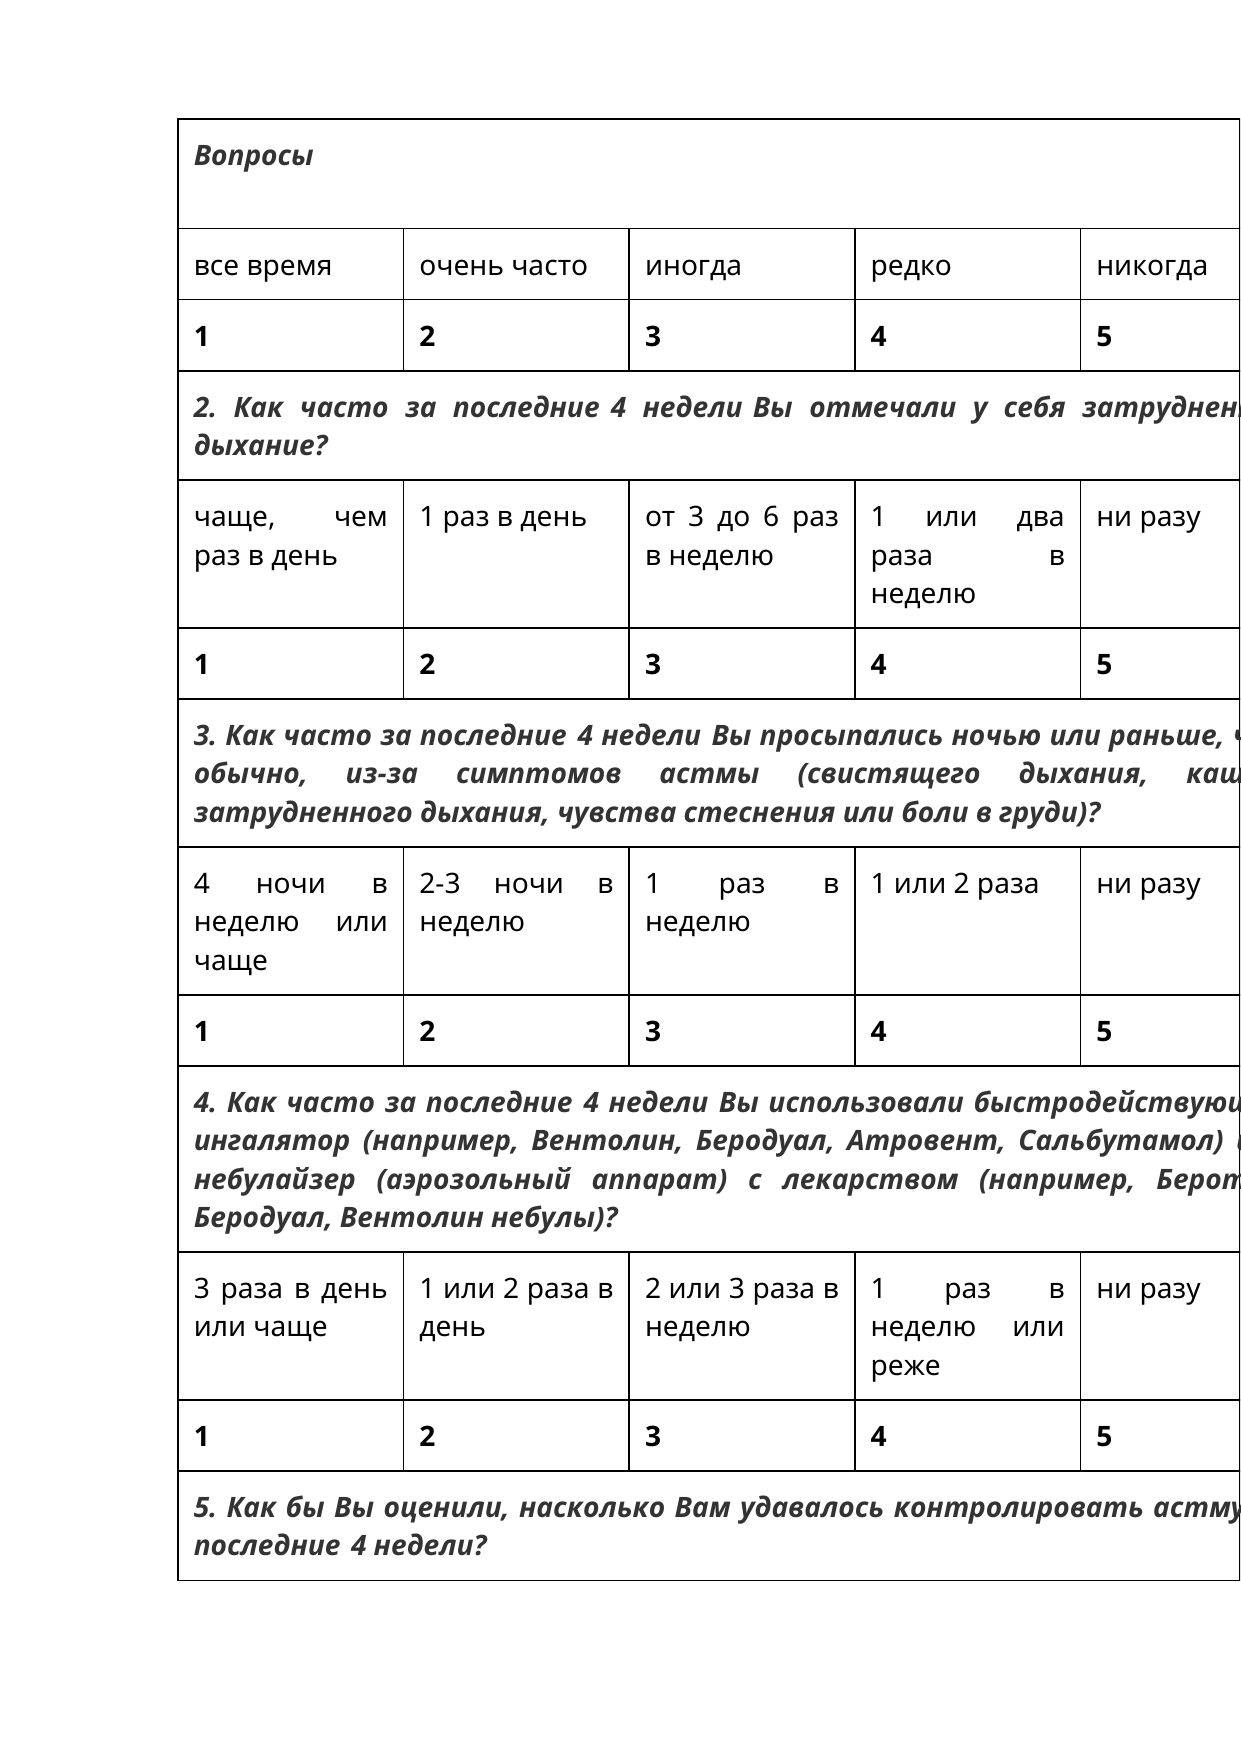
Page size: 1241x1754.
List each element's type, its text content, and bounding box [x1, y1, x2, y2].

table_cell ни разу [1081, 848, 1239, 994]
table_cell 3 [630, 629, 854, 698]
table_cell 5 [1081, 629, 1239, 698]
table_cell 5. Как бы Вы оценили, насколько Вам удавалось контролировать астму за последние 4 недели? [179, 1472, 1239, 1580]
table_cell 4 [856, 629, 1080, 698]
table_cell 1 или два раза в неделю [856, 481, 1080, 627]
table_cell 3 [630, 300, 854, 370]
table_cell иногда [630, 229, 854, 299]
table_cell 2 или 3 раза в неделю [630, 1253, 854, 1399]
table_cell 2 [404, 300, 628, 370]
table_cell 2 [404, 629, 628, 698]
table_cell 4 [856, 300, 1080, 370]
table_cell 3. Как часто за последние 4 недели Вы просыпались ночью или раньше, чем обычно, из-за симптомов астмы (свистящего дыхания, кашля, затрудненного дыхания, чувства стеснения или боли в груди)? [179, 700, 1239, 846]
table_cell все время [179, 229, 403, 299]
table_cell 3 [630, 996, 854, 1065]
table_cell 4. Как часто за последние 4 недели Вы использовали быстродействующий ингалятор (например, Вентолин, Беродуал, Атровент, Сальбутамол) или небулайзер (аэрозольный аппарат) с лекарством (например, Беротек, Беродуал, Вентолин небулы)? [179, 1067, 1239, 1251]
table_cell 1 или 2 раза в день [404, 1253, 628, 1399]
table_cell 1 раз в неделю или реже [856, 1253, 1080, 1399]
table_cell очень часто [404, 229, 628, 299]
table_cell чаще, чем раз в день [179, 481, 403, 627]
table_cell 5 [1081, 996, 1239, 1065]
table_cell 1 [179, 300, 403, 370]
table_cell 4 [856, 1401, 1080, 1470]
table_cell 2 [404, 1401, 628, 1470]
table_header Вопросы [179, 120, 1239, 228]
table_cell 3 раза в день или чаще [179, 1253, 403, 1399]
table_cell 1 раз в день [404, 481, 628, 627]
table_cell редко [856, 229, 1080, 299]
table_cell 1 [179, 1401, 403, 1470]
table_cell 4 [856, 996, 1080, 1065]
table_cell 3 [630, 1401, 854, 1470]
table_cell 5 [1081, 1401, 1239, 1470]
table_cell от 3 до 6 раз в неделю [630, 481, 854, 627]
table_cell 2 [404, 996, 628, 1065]
table_cell ни разу [1081, 481, 1239, 627]
table_cell 1 раз в неделю [630, 848, 854, 994]
table_cell никогда [1081, 229, 1239, 299]
table_cell 1 или 2 раза [856, 848, 1080, 994]
table_cell 4 ночи в неделю или чаще [179, 848, 403, 994]
table_cell 1 [179, 629, 403, 698]
table_cell 1 [179, 996, 403, 1065]
table_cell 5 [1081, 300, 1239, 370]
table_cell 2-3 ночи в неделю [404, 848, 628, 994]
table_cell 2. Как часто за последние 4 недели Вы отмечали у себя затрудненное дыхание? [179, 372, 1239, 479]
table_cell ни разу [1081, 1253, 1239, 1399]
